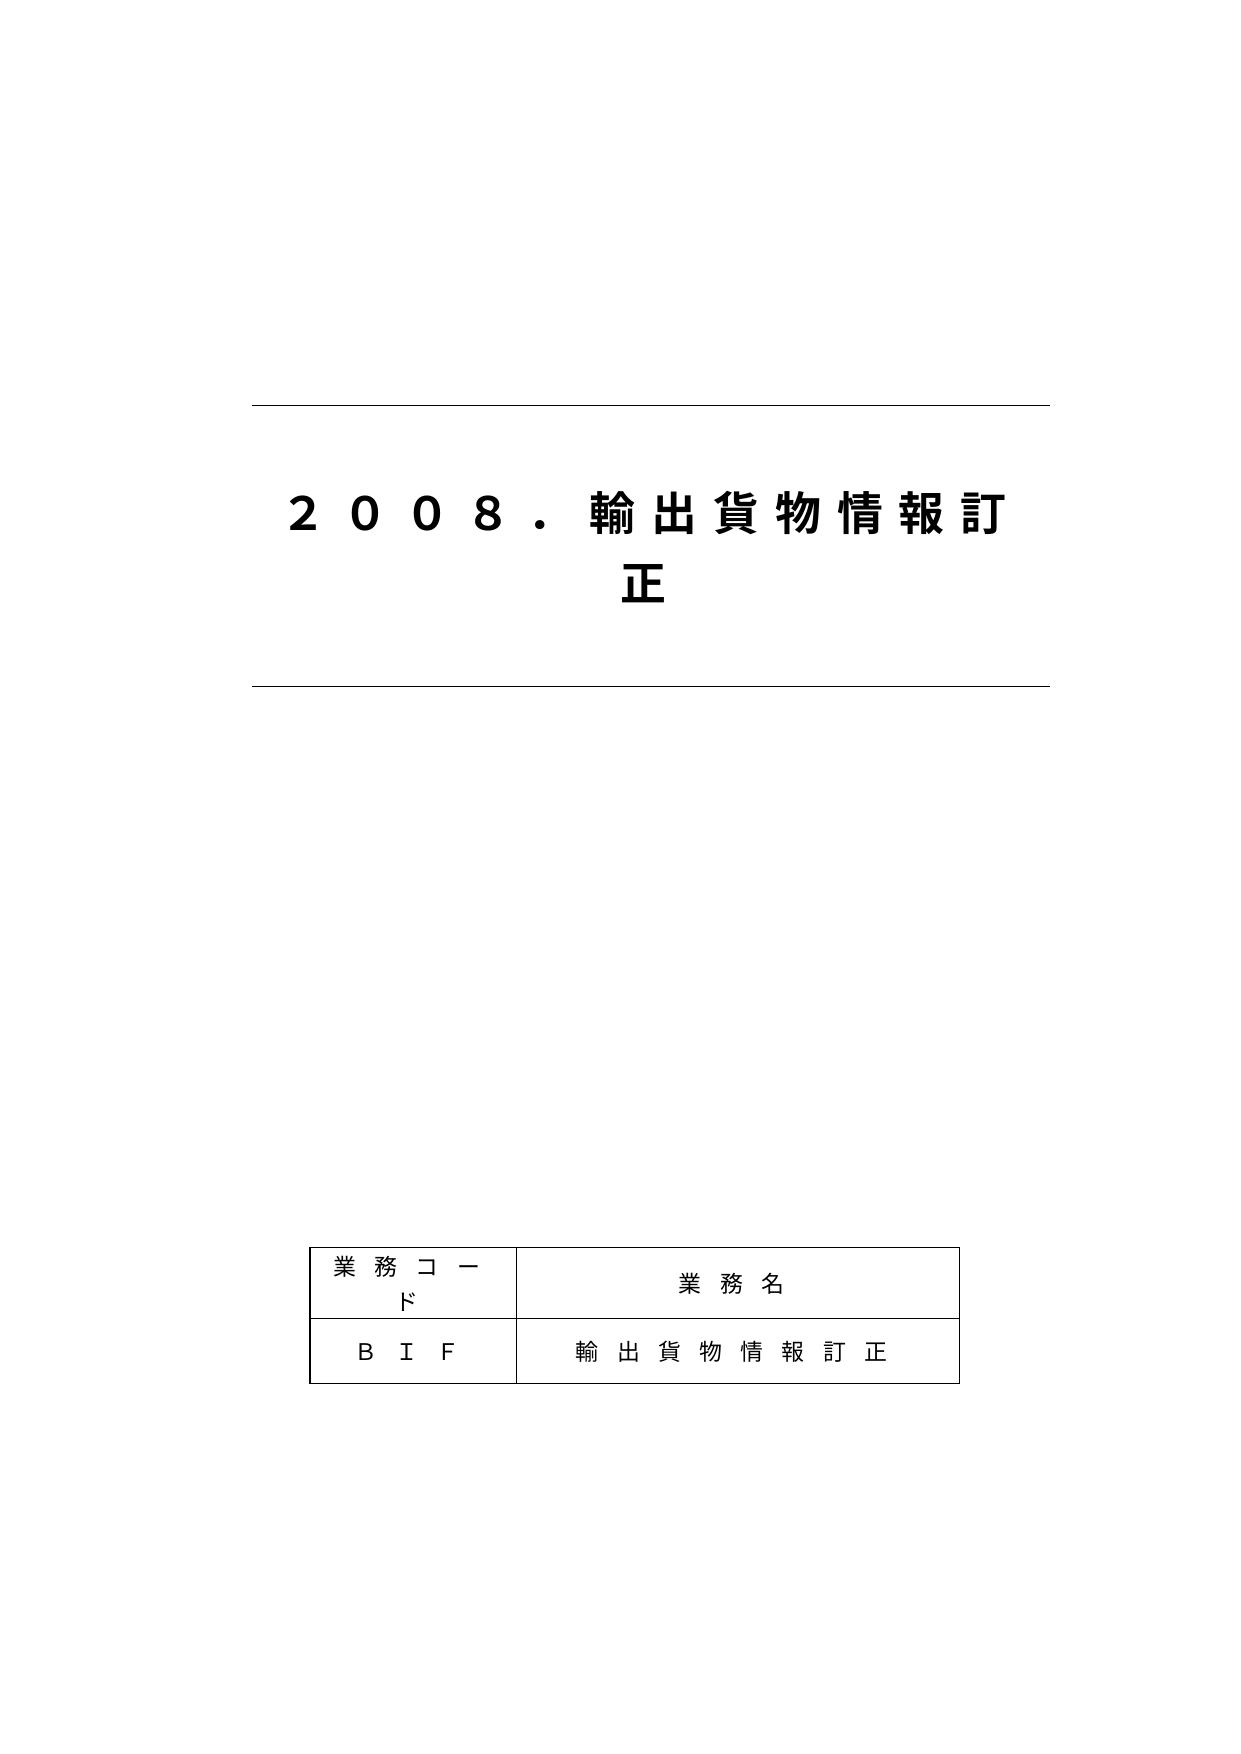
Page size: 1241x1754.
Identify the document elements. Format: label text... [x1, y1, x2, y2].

table_header 業務名 [517, 1248, 959, 1318]
table_cell 輸出貨物情報訂正 [517, 1319, 959, 1383]
table_header ２００８．輸出貨物情報訂正 [252, 406, 1049, 686]
table_cell ＢＩＦ [311, 1319, 516, 1383]
table_header 業務コード [311, 1248, 516, 1318]
